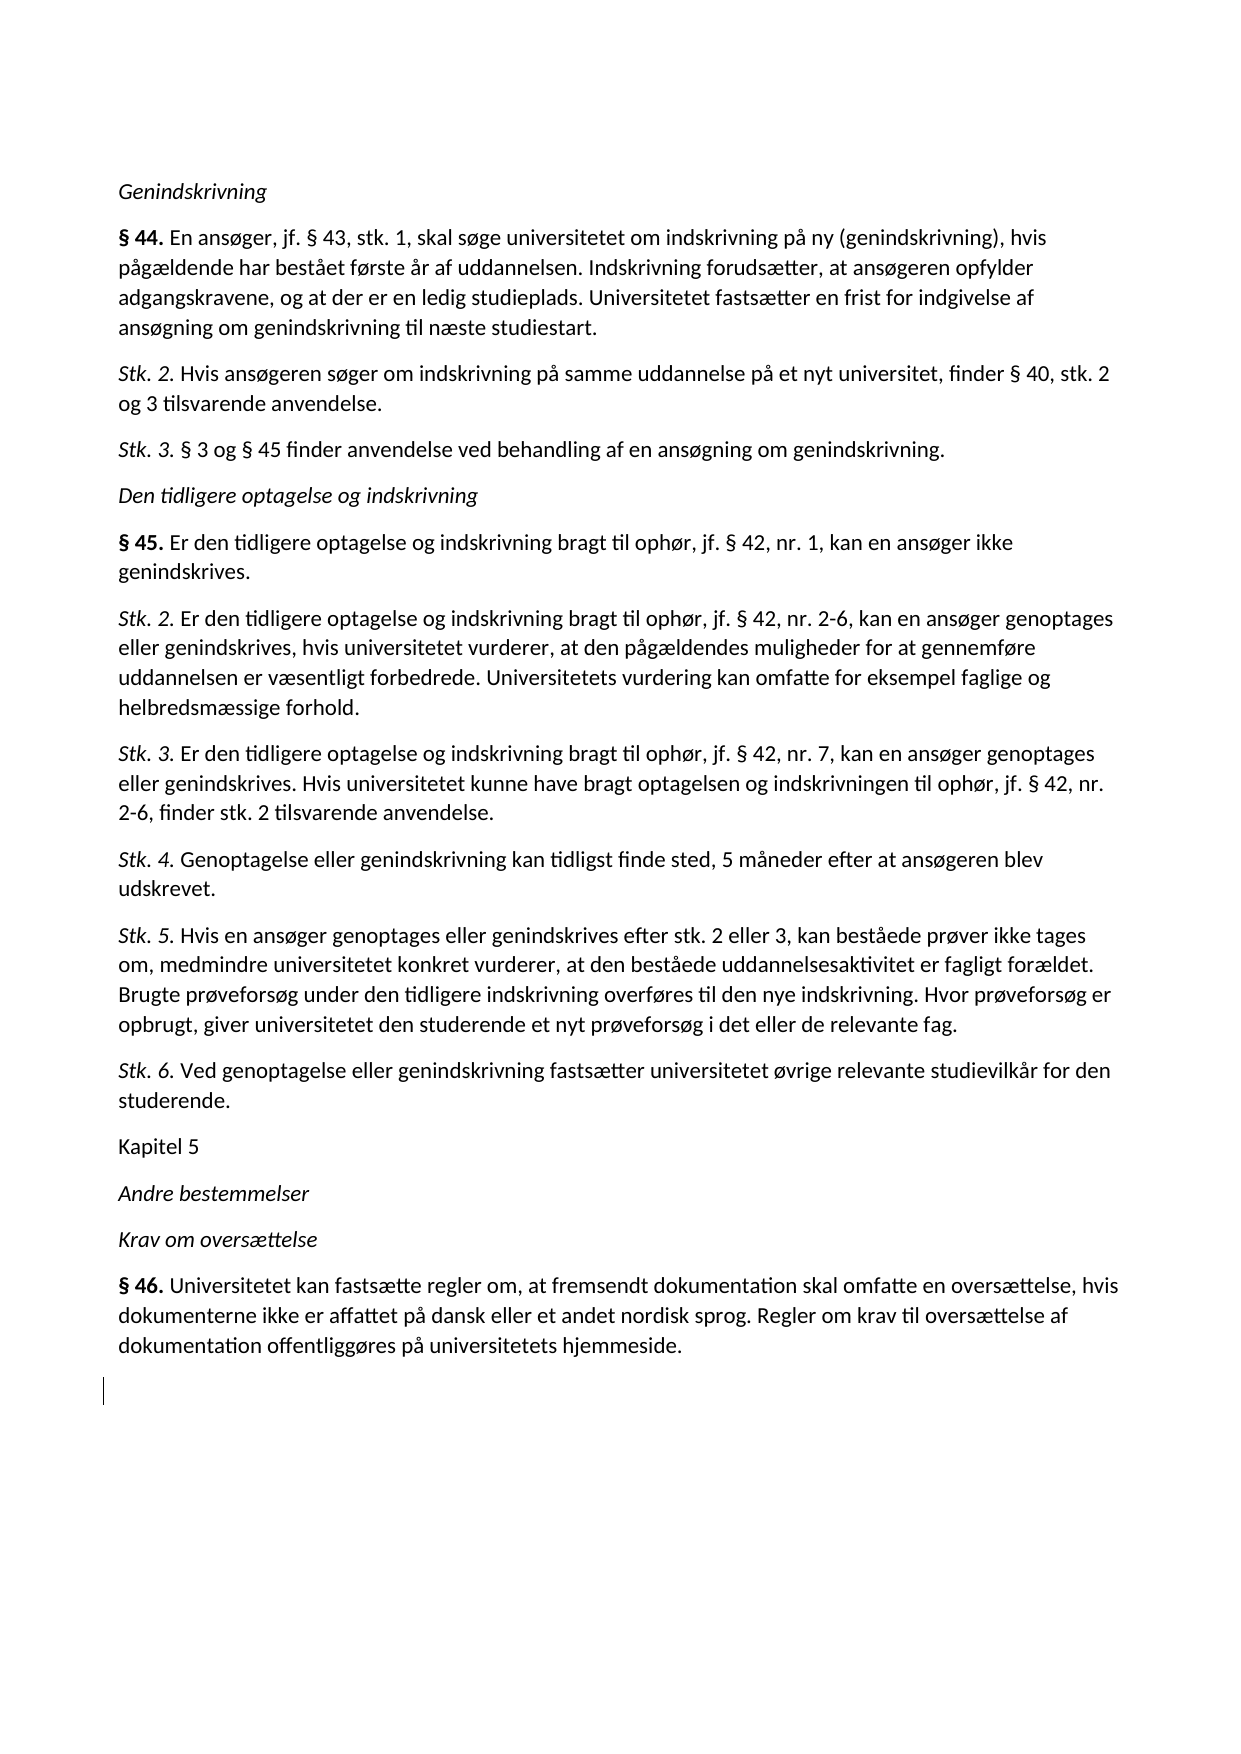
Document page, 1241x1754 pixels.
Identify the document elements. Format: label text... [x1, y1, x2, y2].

text § 44. En ansøger, jf. § 43, stk. 1, skal søge universitetet om indskrivning på ny (genindskrivning), hvis pågældende har bestået første år af uddannelsen. Indskrivning forudsætter, at ansøgeren opfylder adgangskravene, og at der er en ledig studieplads. Universitetet fastsætter en frist for indgivelse af ansøgning om genindskrivning til næste studiestart. [118, 223, 1122, 341]
text Krav om oversættelse [118, 1225, 1122, 1253]
text Stk. 4. Genoptagelse eller genindskrivning kan tidligst finde sted, 5 måneder efter at ansøgeren blev udskrevet. [118, 845, 1122, 903]
text Stk. 2. Hvis ansøgeren søger om indskrivning på samme uddannelse på et nyt universitet, finder § 40, stk. 2 og 3 tilsvarende anvendelse. [118, 359, 1122, 417]
text Stk. 3. § 3 og § 45 finder anvendelse ved behandling af en ansøgning om genindskrivning. [118, 435, 1122, 463]
text Den tidligere optagelse og indskrivning [118, 481, 1122, 509]
text Stk. 6. Ved genoptagelse eller genindskrivning fastsætter universitetet øvrige relevante studievilkår for den studerende. [118, 1056, 1122, 1114]
text Stk. 2. Er den tidligere optagelse og indskrivning bragt til ophør, jf. § 42, nr. 2-6, kan en ansøger genoptages eller genindskrives, hvis universitetet vurderer, at den pågældendes muligheder for at gennemføre uddannelsen er væsentligt forbedrede. Universitetets vurdering kan omfatte for eksempel faglige og helbredsmæssige forhold. [118, 604, 1122, 721]
text § 45. Er den tidligere optagelse og indskrivning bragt til ophør, jf. § 42, nr. 1, kan en ansøger ikke genindskrives. [118, 528, 1122, 585]
text Genindskrivning [118, 177, 1122, 205]
text Kapitel 5 [118, 1132, 1122, 1160]
text Andre bestemmelser [118, 1179, 1122, 1207]
text Stk. 5. Hvis en ansøger genoptages eller genindskrives efter stk. 2 eller 3, kan beståede prøver ikke tages om, medmindre universitetet konkret vurderer, at den beståede uddannelsesaktivitet er fagligt forældet. Brugte prøveforsøg under den tidligere indskrivning overføres til den nye indskrivning. Hvor prøveforsøg er opbrugt, giver universitetet den studerende et nyt prøveforsøg i det eller de relevante fag. [118, 921, 1122, 1038]
text Stk. 3. Er den tidligere optagelse og indskrivning bragt til ophør, jf. § 42, nr. 7, kan en ansøger genoptages eller genindskrives. Hvis universitetet kunne have bragt optagelsen og indskrivningen til ophør, jf. § 42, nr. 2-6, finder stk. 2 tilsvarende anvendelse. [118, 739, 1122, 827]
text § 46. Universitetet kan fastsætte regler om, at fremsendt dokumentation skal omfatte en oversættelse, hvis dokumenterne ikke er affattet på dansk eller et andet nordisk sprog. Regler om krav til oversættelse af dokumentation offentliggøres på universitetets hjemmeside. [118, 1271, 1122, 1359]
